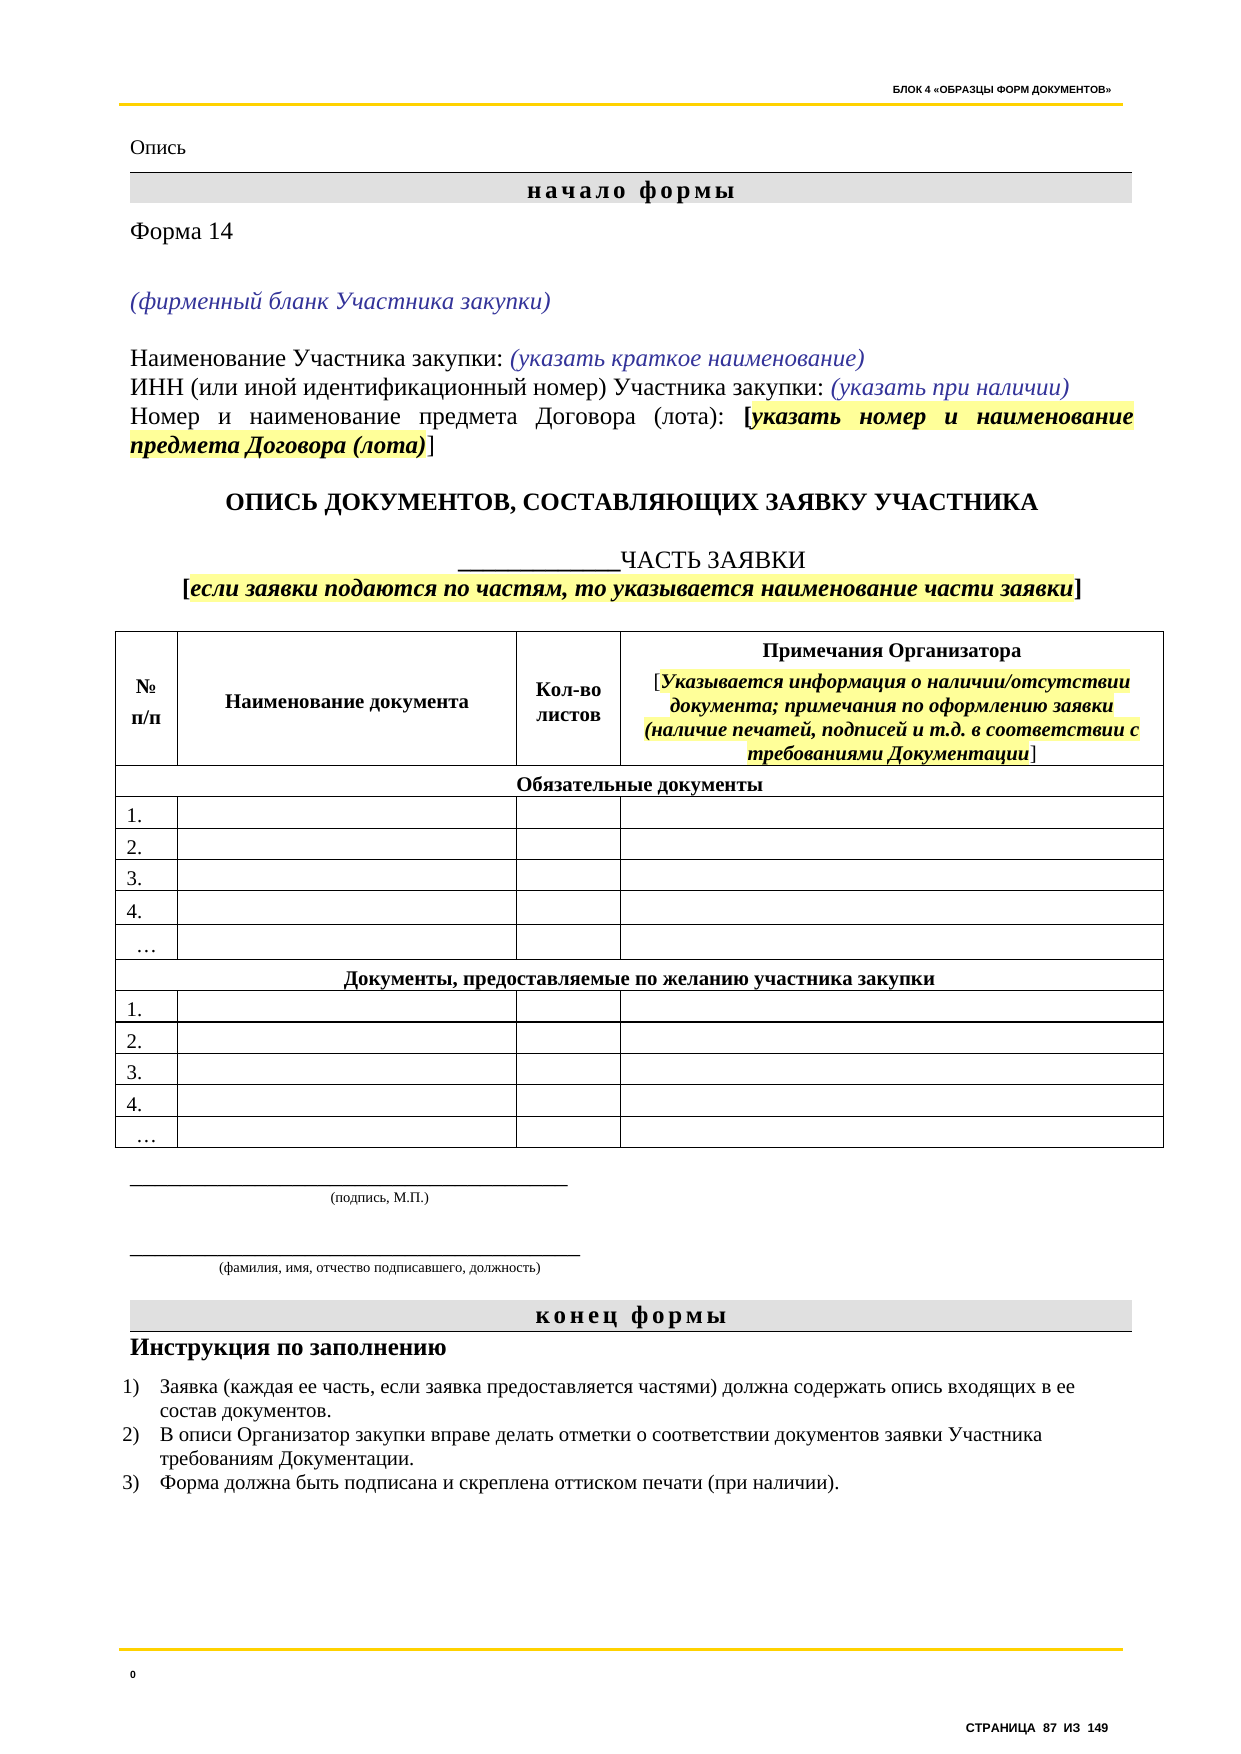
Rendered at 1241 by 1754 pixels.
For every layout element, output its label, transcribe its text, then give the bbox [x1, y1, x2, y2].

table_cell [517, 1054, 620, 1084]
table_cell [116, 1054, 177, 1084]
table_cell [517, 1085, 620, 1116]
text (фамилия, имя, отчество подписавшего, должность) [130, 1259, 629, 1288]
table_cell [621, 891, 1163, 924]
text ИНН (или иной идентификационный номер) Участника закупки: (указать при наличии) [130, 372, 1134, 401]
text Номер и наименование предмета Договора (лота): [указать номер и наименование предмета Договора (лота)] [130, 401, 1134, 458]
text Опись документов, составляющих заявку участника [130, 487, 1134, 516]
list Заявка (каждая ее часть, если заявка предоставляется частями) должна содержать опись входящих в ее состав документов. [122, 1373, 1134, 1422]
table_cell [178, 1054, 516, 1084]
text начало формы [130, 173, 1132, 203]
text ____________________________________ [130, 1230, 629, 1259]
table_cell [621, 991, 1163, 1021]
table_cell [116, 1023, 177, 1053]
table_cell [517, 1023, 620, 1053]
table_cell [116, 1085, 177, 1116]
table_cell [178, 1117, 516, 1147]
table_cell [116, 829, 177, 859]
text (фирменный бланк Участника закупки) [130, 286, 1134, 315]
table_cell [621, 1117, 1163, 1147]
text ___________________________________ [130, 1160, 629, 1189]
table_cell [621, 925, 1163, 959]
table_cell [621, 1054, 1163, 1084]
table_cell [621, 1023, 1163, 1053]
table_cell [517, 1117, 620, 1147]
table_cell [116, 991, 177, 1021]
table_header № п/п [116, 632, 177, 765]
table_cell [178, 797, 516, 827]
table_cell [116, 860, 177, 890]
table_cell [517, 829, 620, 859]
text Опись [130, 135, 1134, 159]
table_cell … [116, 925, 177, 959]
text (подпись, М.П.) [130, 1189, 629, 1218]
list В описи Организатор закупки вправе делать отметки о соответствии документов заявки Участника требованиям Документации. [122, 1422, 1134, 1470]
table_cell [116, 797, 177, 827]
table_cell [178, 1023, 516, 1053]
table_cell [116, 891, 177, 924]
table_cell [517, 891, 620, 924]
table_cell [621, 1085, 1163, 1116]
text _____________ЧАСТЬ ЗАЯВКИ [130, 545, 1134, 573]
table_header Примечания Организатора [Указывается информация о наличии/отсутствии документа; примечания по оформлению заявки (наличие печатей, подписей и т.д. в соответствии с требованиями Документации] [621, 632, 1163, 765]
table_header Кол-во листов [517, 632, 620, 765]
table_cell [517, 925, 620, 959]
text Форма 14 [130, 216, 1134, 245]
table_cell [517, 860, 620, 890]
table_cell [621, 797, 1163, 827]
table_cell … [116, 1117, 177, 1147]
table_cell [178, 860, 516, 890]
table_cell [178, 991, 516, 1021]
table_cell [517, 991, 620, 1021]
table_cell [178, 891, 516, 924]
table_cell [517, 797, 620, 827]
text Инструкция по заполнению [130, 1332, 1134, 1361]
text конец формы [130, 1300, 1132, 1331]
table_cell [178, 1085, 516, 1116]
table_cell Обязательные документы [116, 766, 1163, 796]
text [если заявки подаются по частям, то указывается наименование части заявки] [130, 573, 1134, 602]
text Наименование Участника закупки: (указать краткое наименование) [130, 343, 1134, 372]
table_cell [178, 829, 516, 859]
list Форма должна быть подписана и скреплена оттиском печати (при наличии). [122, 1470, 1134, 1494]
table_cell [178, 925, 516, 959]
table_cell Документы, предоставляемые по желанию участника закупки [116, 960, 1163, 990]
table_cell [621, 860, 1163, 890]
table_cell [621, 829, 1163, 859]
table_header Наименование документа [178, 632, 516, 765]
